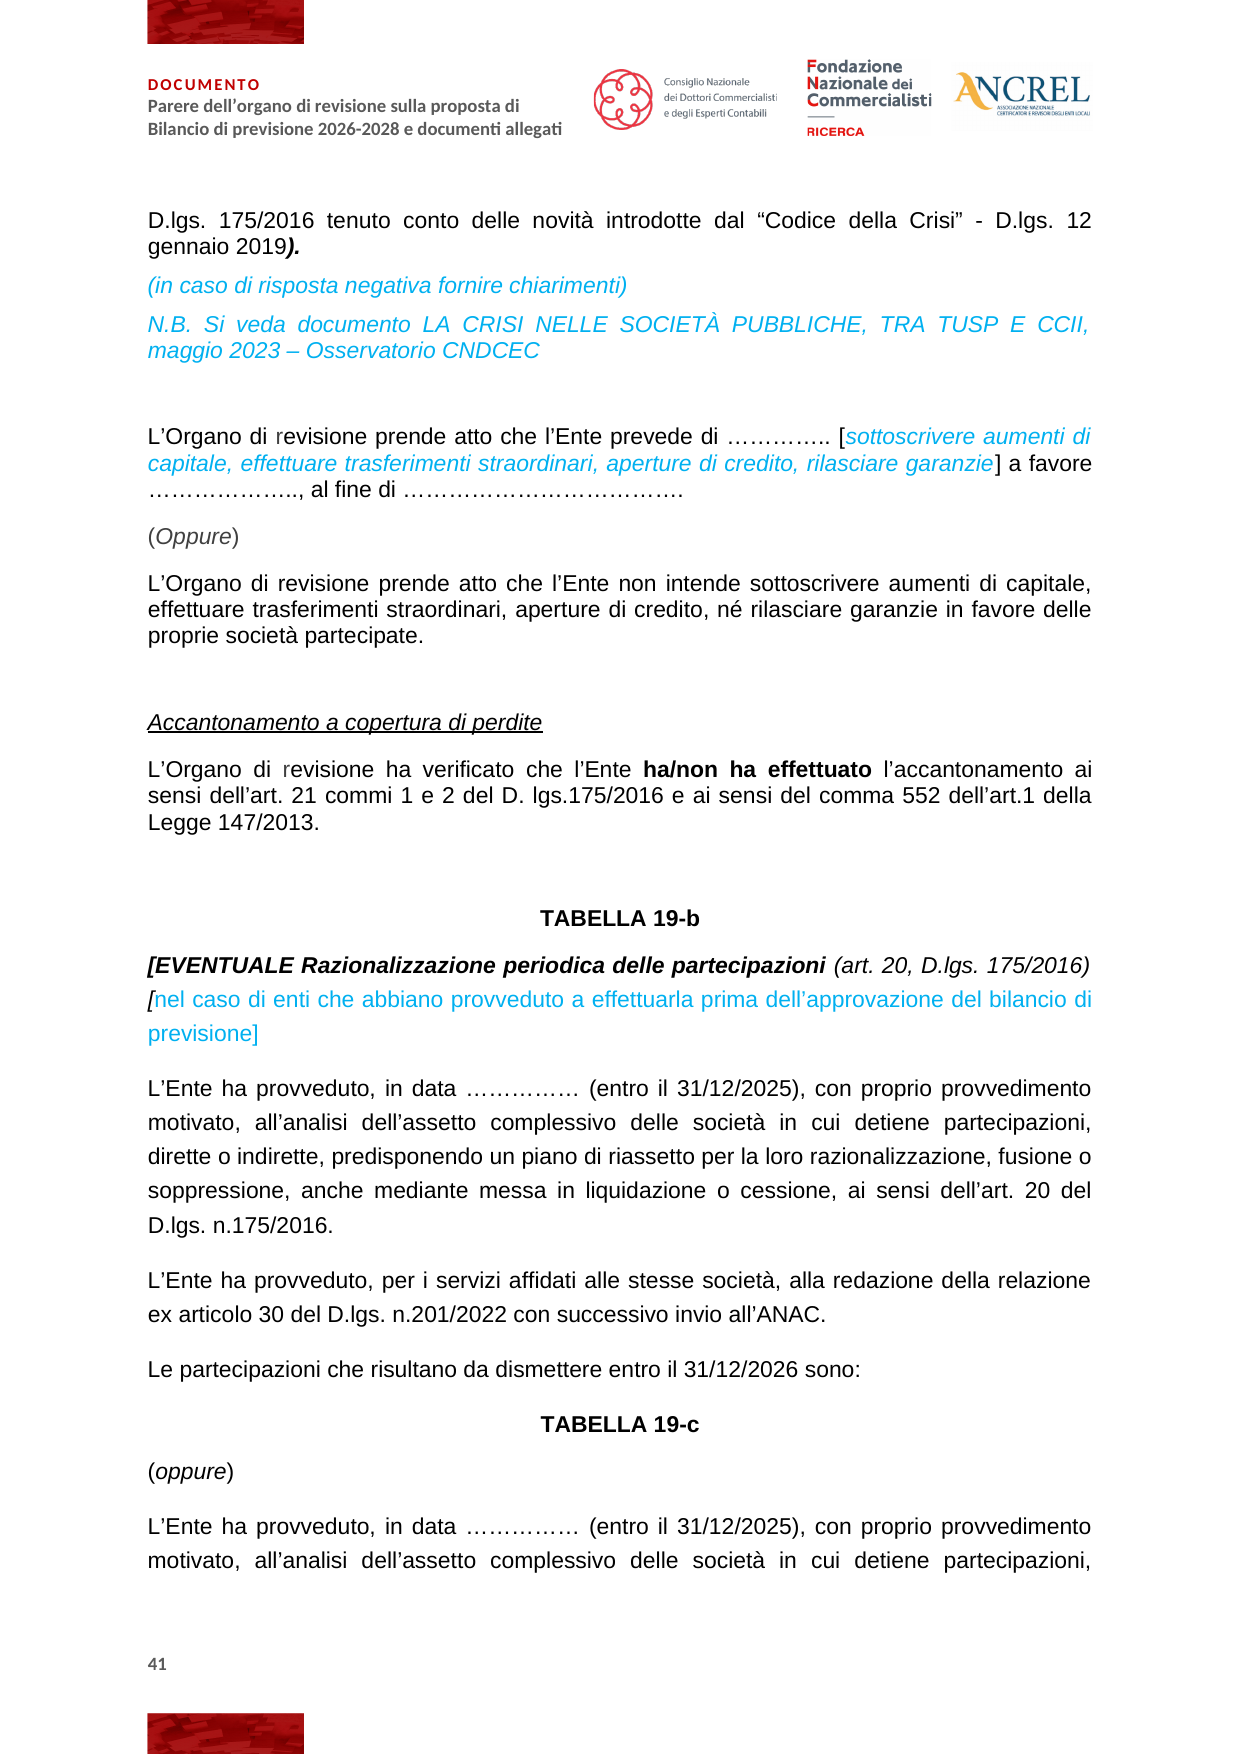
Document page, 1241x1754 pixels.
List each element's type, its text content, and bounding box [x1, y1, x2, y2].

text L’Organo di revisione prende atto che l’Ente prevede di ………….. [sottoscrivere aumenti di capitale, effettuare trasferimenti straordinari, aperture di credito, rilasciare garanzie] a favore ……………….., al fine di ………………………………. [147, 423, 1092, 502]
picture [951, 62, 1094, 131]
picture [593, 69, 777, 130]
text L’Organo di revisione prende atto che l’Ente non intende sottoscrivere aumenti di capitale, effettuare trasferimenti straordinari, aperture di credito, né rilasciare garanzie in favore delle proprie società partecipate. [147, 570, 1092, 649]
picture [807, 59, 932, 136]
text Le partecipazioni che risultano da dismettere entro il 31/12/2026 sono: [147, 1356, 1092, 1382]
text TABELLA 19-c [147, 1411, 1092, 1437]
text (Oppure) [147, 523, 1092, 549]
text N.B. Si veda documento LA CRISI NELLE SOCIETÀ PUBBLICHE, TRA TUSP E CCII, maggio 2023 – Osservatorio CNDCEC [147, 311, 1092, 363]
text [147, 1513, 1092, 1573]
text L’Organo di revisione ha verificato che l’Ente ha/non ha effettuato l’accantonamento ai sensi dell’art. 21 commi 1 e 2 del D. lgs.175/2016 e ai sensi del comma 552 dell’art.1 della Legge 147/2013. [147, 756, 1092, 835]
picture [148, 1714, 304, 1754]
picture [148, 0, 304, 44]
text (oppure) [147, 1458, 1092, 1484]
text (in caso di risposta negativa fornire chiarimenti) [147, 272, 1092, 298]
text Accantonamento a copertura di perdite [147, 708, 1092, 735]
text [147, 207, 1092, 259]
text L’Ente ha provveduto, per i servizi affidati alle stesse società, alla redazione della relazione ex articolo 30 del D.lgs. n.201/2022 con successivo invio all’ANAC. [147, 1267, 1092, 1327]
text TABELLA 19-b [147, 904, 1092, 931]
text [EVENTUALE Razionalizzazione periodica delle partecipazioni (art. 20, D.lgs. 175/2016) [nel caso di enti che abbiano provveduto a effettuarla prima dell’approvazione del bilancio di previsione] [147, 952, 1092, 1046]
text L’Ente ha provveduto, in data …………… (entro il 31/12/2025), con proprio provvedimento motivato, all’analisi dell’assetto complessivo delle società in cui detiene partecipazioni, dirette o indirette, predisponendo un piano di riassetto per la loro razionalizzazione, fusione o soppressione, anche mediante messa in liquidazione o cessione, ai sensi dell’art. 20 del D.lgs. n.175/2016. [147, 1075, 1092, 1238]
